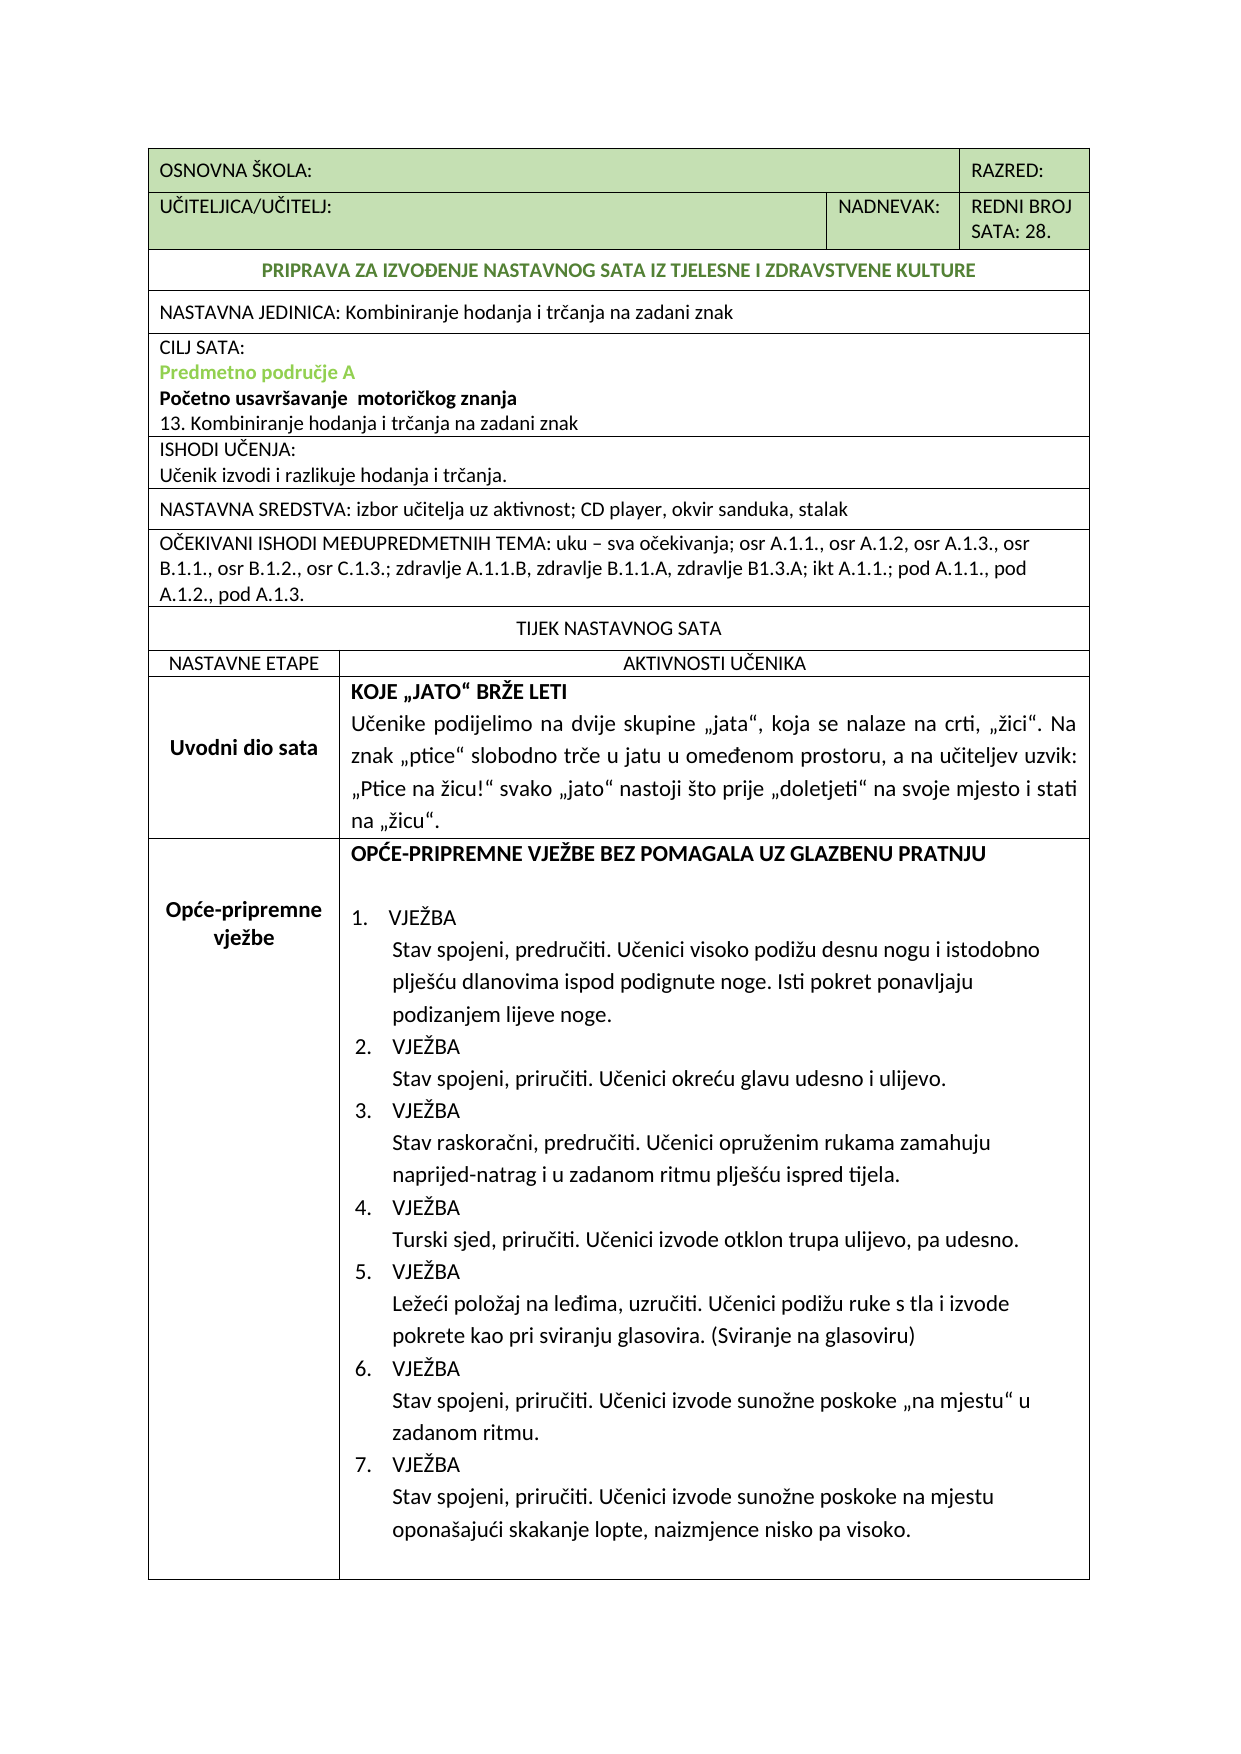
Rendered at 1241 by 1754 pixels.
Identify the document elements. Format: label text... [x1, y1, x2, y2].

table_cell NASTAVNE ETAPE [149, 651, 339, 676]
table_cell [340, 839, 1089, 1579]
table_cell NASTAVNA JEDINICA: Kombiniranje hodanja i trčanja na zadani znak [149, 291, 1089, 333]
table_cell KOJE „JATO“ BRŽE LETI Učenike podijelimo na dvije skupine „jata“, koja se nalaze na crti, „žici“. Na znak „ptice“ slobodno trče u jatu u omeđenom prostoru, a na učiteljev uzvik: „Ptice na žicu!“ svako „jato“ nastoji što prije „doletjeti“ na svoje mjesto i stati na „žicu“. [340, 677, 1089, 838]
table_cell PRIPRAVA ZA IZVOĐENJE NASTAVNOG SATA IZ TJELESNE I ZDRAVSTVENE KULTURE [149, 250, 1089, 289]
table_cell NASTAVNA SREDSTVA: izbor učitelja uz aktivnost; CD player, okvir sanduka, stalak [149, 489, 1089, 529]
table_cell AKTIVNOSTI UČENIKA [340, 651, 1089, 676]
table_header RAZRED: [960, 149, 1089, 192]
table_cell ISHODI UČENJA: Učenik izvodi i razlikuje hodanja i trčanja. [149, 437, 1089, 487]
table_cell NADNEVAK: [827, 193, 959, 249]
table_cell Uvodni dio sata [149, 677, 339, 838]
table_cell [149, 839, 339, 1579]
table_header OSNOVNA ŠKOLA: [149, 149, 959, 192]
table_cell TIJEK NASTAVNOG SATA [149, 607, 1089, 649]
table_cell REDNI BROJ SATA: 28. [960, 193, 1089, 249]
table_cell CILJ SATA: Predmetno područje A Početno usavršavanje motoričkog znanja 13. Kombiniranje hodanja i trčanja na zadani znak [149, 334, 1089, 436]
table_cell UČITELJICA/UČITELJ: [149, 193, 826, 249]
table_cell OČEKIVANI ISHODI MEĐUPREDMETNIH TEMA: uku – sva očekivanja; osr A.1.1., osr A.1.2, osr A.1.3., osr B.1.1., osr B.1.2., osr C.1.3.; zdravlje A.1.1.B, zdravlje B.1.1.A, zdravlje B1.3.A; ikt A.1.1.; pod A.1.1., pod A.1.2., pod A.1.3. [149, 530, 1089, 606]
